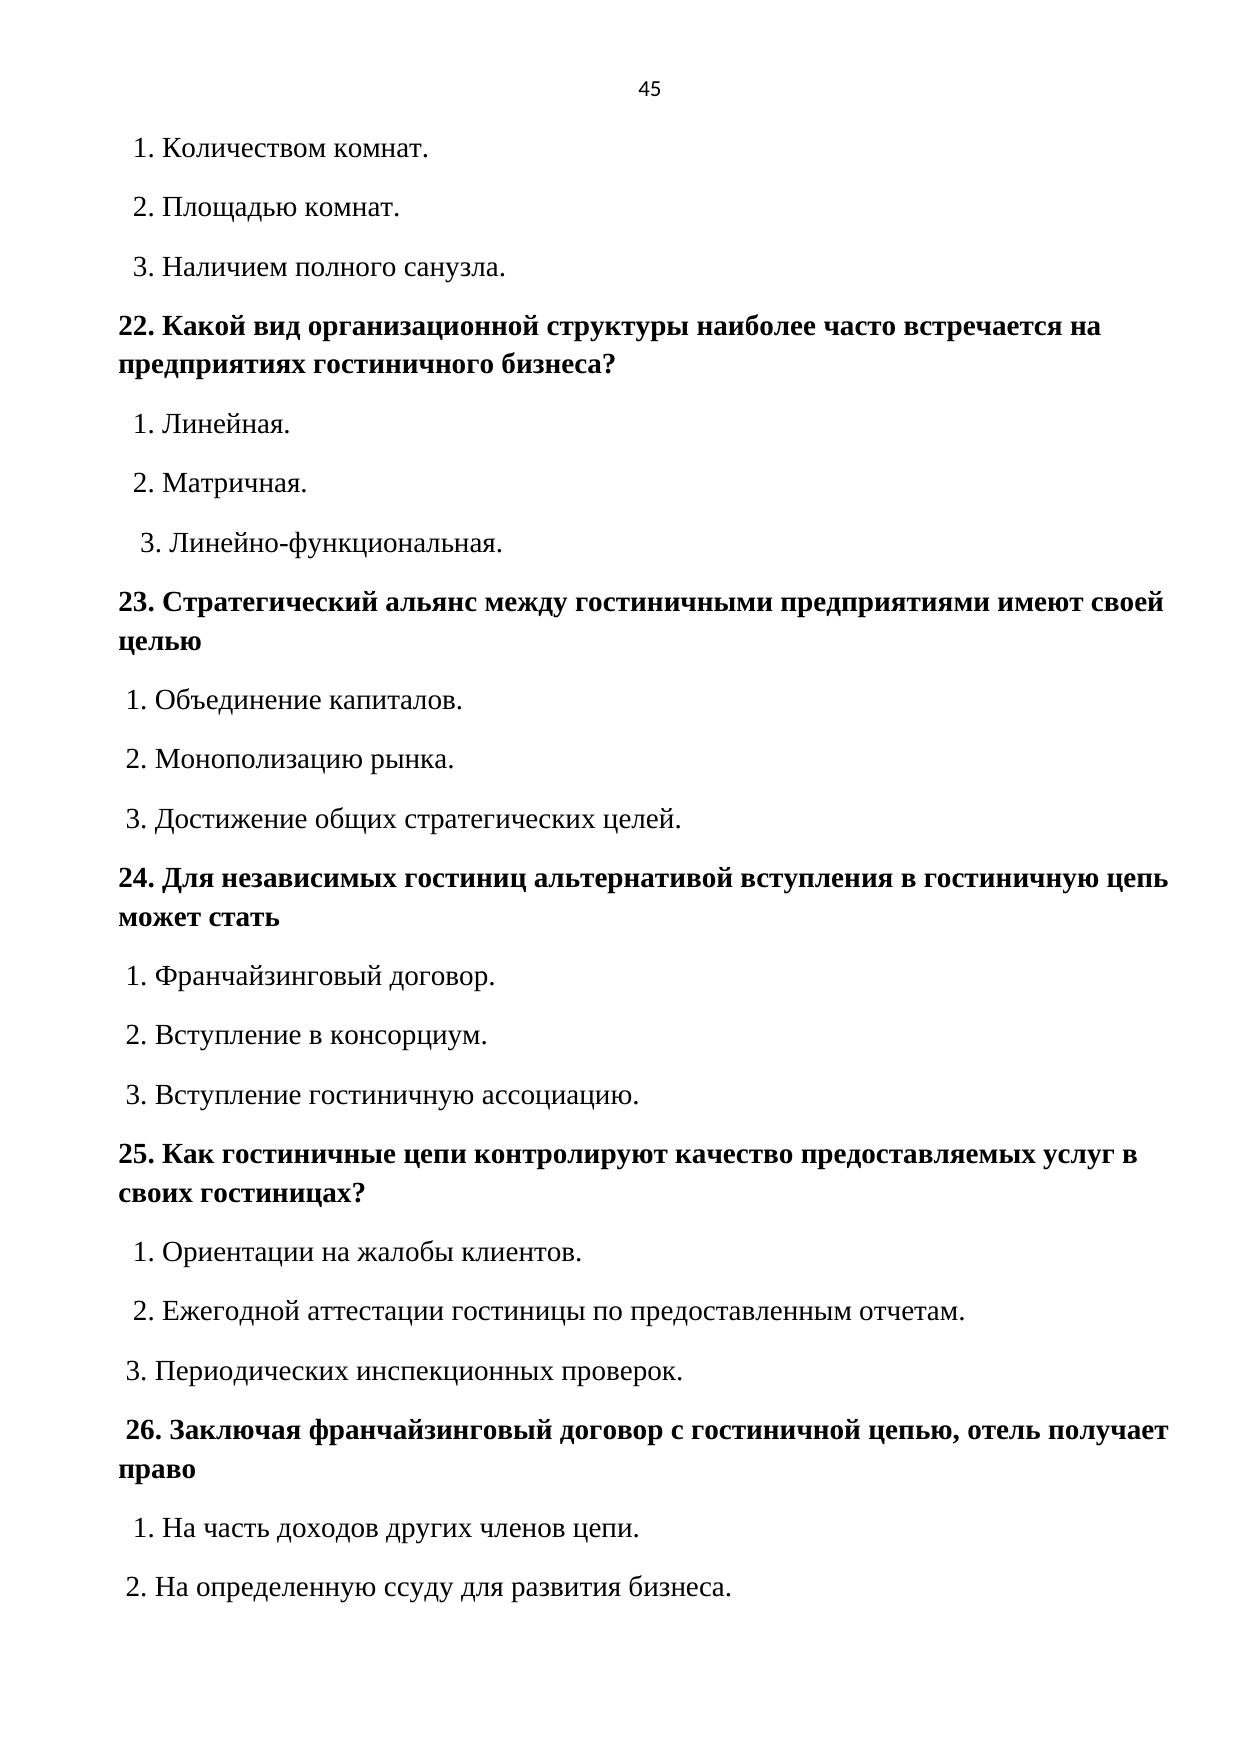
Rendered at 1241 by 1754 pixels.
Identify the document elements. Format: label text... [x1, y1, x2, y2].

text 23. Стратегический альянс между гостиничными предприятиями имеют своей целью [118, 584, 1181, 656]
text 3. Достижение общих стратегических целей. [118, 801, 1181, 834]
text 25. Как гостиничные цепи контролируют качество предоставляемых услуг в своих гостиницах? [118, 1136, 1181, 1208]
text 1. Франчайзинговый договор. [118, 958, 1181, 992]
text 2. Вступление в консорциум. [118, 1017, 1181, 1051]
text 1. Линейная. [118, 406, 1181, 439]
text 26. Заключая франчайзинговый договор с гостиничной цепью, отель получает право [118, 1412, 1181, 1484]
text 3. Периодических инспекционных проверок. [118, 1353, 1181, 1386]
text 1. На часть доходов других членов цепи. [118, 1510, 1181, 1544]
text 1. Количеством комнат. [118, 130, 1181, 163]
text 2. На определенную ссуду для развития бизнеса. [118, 1569, 1181, 1603]
text 2. Площадью комнат. [118, 189, 1181, 223]
text 22. Какой вид организационной структуры наиболее часто встречается на предприятиях гостиничного бизнеса? [118, 308, 1181, 380]
text 3. Линейно-функциональная. [118, 525, 1181, 558]
text 1. Объединение капиталов. [118, 682, 1181, 716]
text 1. Ориентации на жалобы клиентов. [118, 1234, 1181, 1268]
text 2. Монополизацию рынка. [118, 741, 1181, 775]
text 24. Для независимых гостиниц альтернативой вступления в гостиничную цепь может стать [118, 860, 1181, 932]
text 3. Вступление гостиничную ассоциацию. [118, 1077, 1181, 1110]
text 3. Наличием полного санузла. [118, 249, 1181, 282]
text 2. Ежегодной аттестации гостиницы по предоставленным отчетам. [118, 1293, 1181, 1327]
text 2. Матричная. [118, 465, 1181, 499]
